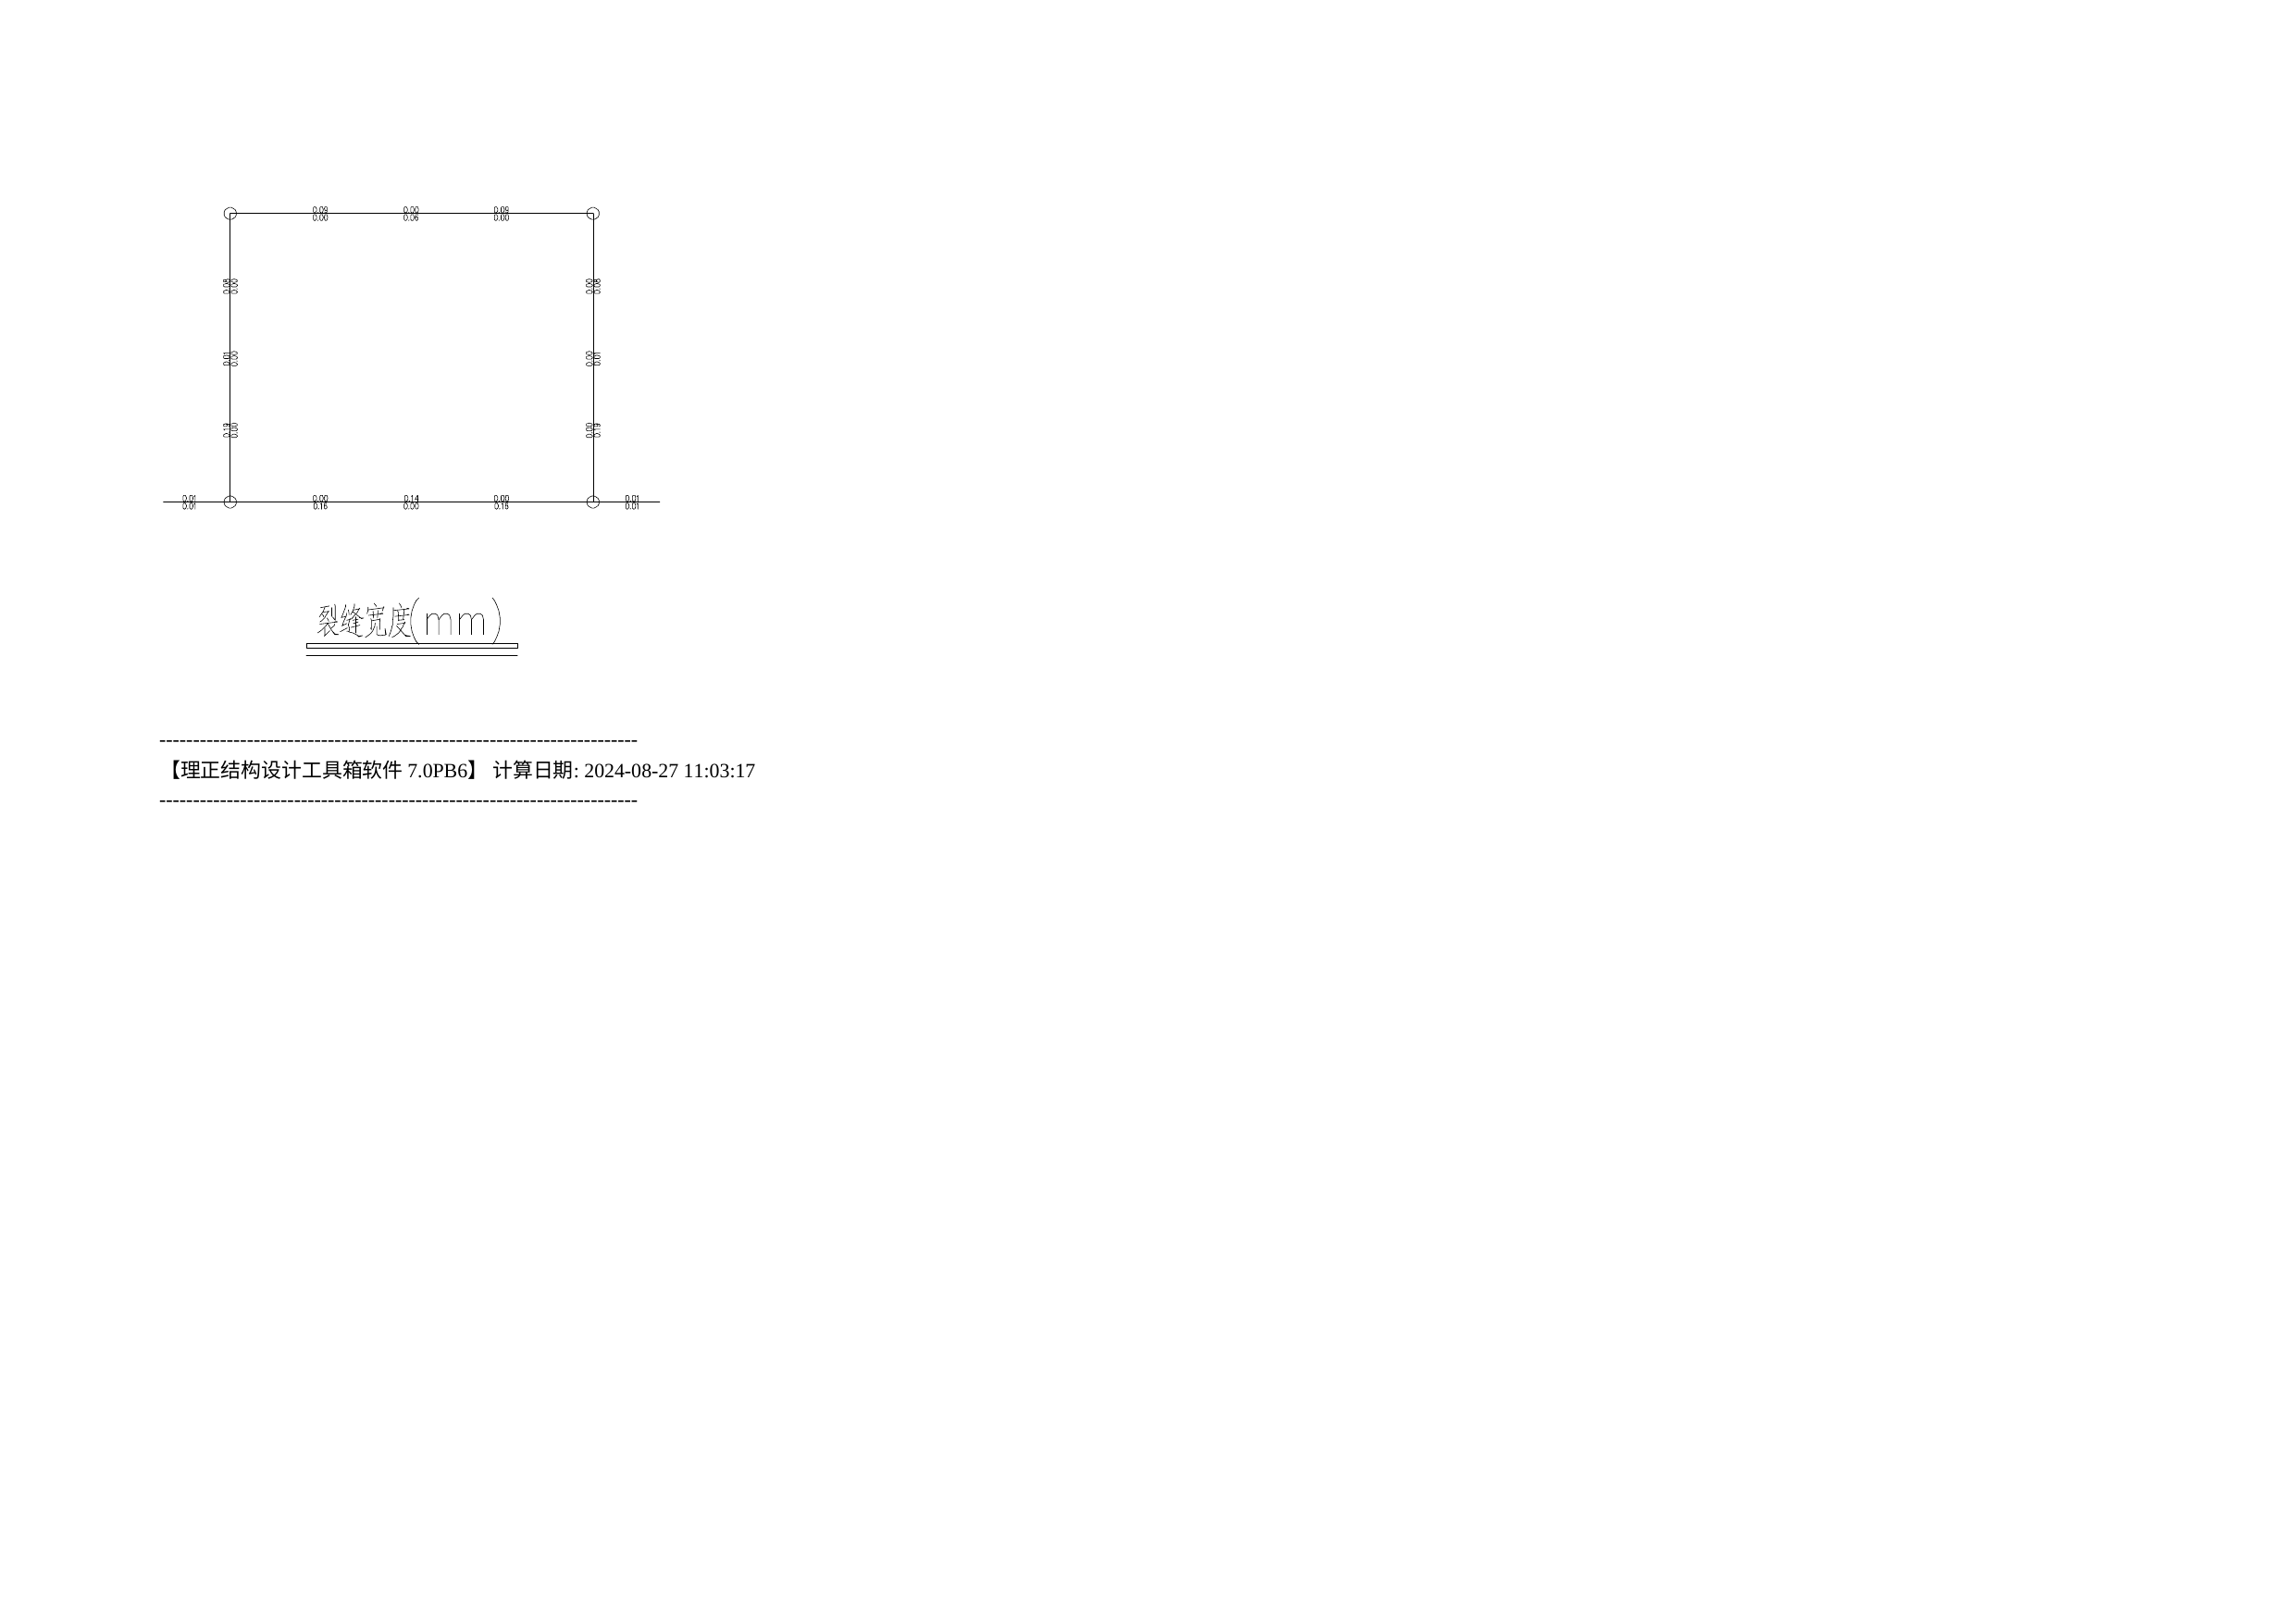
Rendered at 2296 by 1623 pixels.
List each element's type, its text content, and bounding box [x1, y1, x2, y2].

text 【理正结构设计工具箱软件 7.0PB6】 计算日期: 2024-08-27 11:03:17 [139, 753, 1127, 784]
text ----------------------------------------------------------------------- [139, 784, 1127, 813]
text ----------------------------------------------------------------------- [139, 724, 1127, 753]
